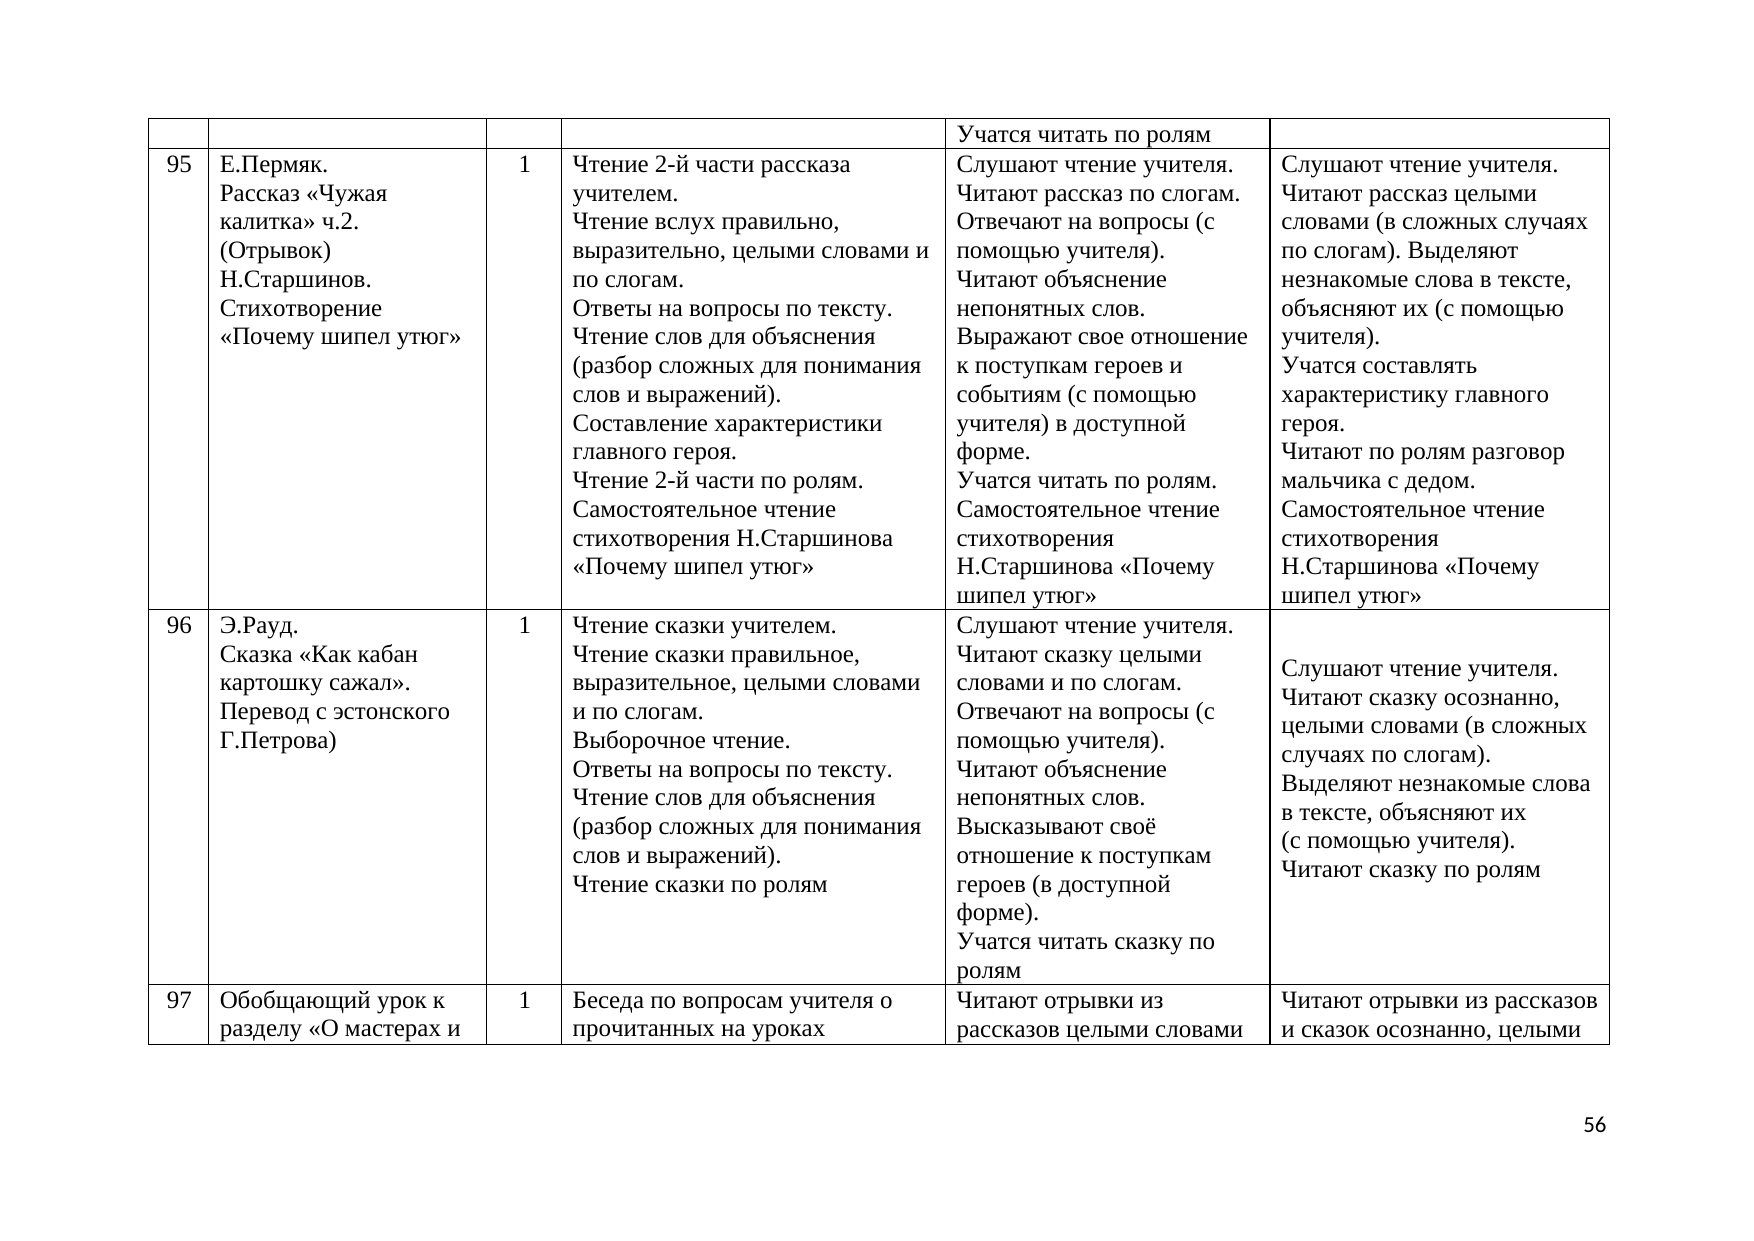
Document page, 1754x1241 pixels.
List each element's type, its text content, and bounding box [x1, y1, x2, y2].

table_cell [209, 119, 486, 148]
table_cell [562, 985, 945, 1043]
table_cell 1 [487, 610, 561, 984]
table_cell 97 [149, 985, 208, 1043]
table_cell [1271, 985, 1609, 1043]
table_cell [1271, 119, 1609, 148]
table_cell 94 [149, 119, 208, 148]
table_cell Слушают чтение учителя. Читают рассказ целыми словами (в сложных случаях по слогам). Выделяют незнакомые слова в тексте, объясняют их (с помощью учителя). Учатся составлять характеристику главного героя. Читают по ролям разговор мальчика с дедом. Самостоятельное чтение стихотворения Н.Старшинова «Почему шипел утюг» [1271, 149, 1609, 609]
table_cell 96 [149, 610, 208, 984]
table_cell Слушают чтение учителя. Читают сказку осознанно, целыми словами (в сложных случаях по слогам). Выделяют незнакомые слова в тексте, объясняют их (с помощью учителя). Читают сказку по ролям [1271, 610, 1609, 984]
table_cell Слушают чтение учителя. Читают рассказ по слогам. Отвечают на вопросы (с помощью учителя). Читают объяснение непонятных слов. Выражают свое отношение к поступкам героев и событиям (с помощью учителя) в доступной форме. Учатся читать по ролям. Самостоятельное чтение стихотворения Н.Старшинова «Почему шипел утюг» [946, 149, 1269, 609]
table_cell Чтение сказки учителем. Чтение сказки правильное, выразительное, целыми словами и по слогам. Выборочное чтение. Ответы на вопросы по тексту. Чтение слов для объяснения (разбор сложных для понимания слов и выражений). Чтение сказки по ролям [562, 610, 945, 984]
table_cell 1 [487, 985, 561, 1043]
table_cell Слушают чтение учителя. Читают сказку целыми словами и по слогам. Отвечают на вопросы (с помощью учителя). Читают объяснение непонятных слов. Высказывают своё отношение к поступкам героев (в доступной форме). Учатся читать сказку по ролям [946, 610, 1269, 984]
table_cell 95 [149, 149, 208, 609]
table_cell Е.Пермяк. Рассказ «Чужая калитка» ч.2. (Отрывок) Н.Старшинов. Стихотворение «Почему шипел утюг» [209, 149, 486, 609]
table_cell 1 [487, 149, 561, 609]
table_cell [946, 119, 1269, 148]
table_cell Чтение 2-й части рассказа учителем. Чтение вслух правильно, выразительно, целыми словами и по слогам. Ответы на вопросы по тексту. Чтение слов для объяснения (разбор сложных для понимания слов и выражений). Составление характеристики главного героя. Чтение 2-й части по ролям. Самостоятельное чтение стихотворения Н.Старшинова «Почему шипел утюг» [562, 149, 945, 609]
table_cell 1 [487, 119, 561, 148]
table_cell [562, 119, 945, 148]
table_cell Э.Рауд. Сказка «Как кабан картошку сажал». Перевод с эстонского Г.Петрова) [209, 610, 486, 984]
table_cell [946, 985, 1269, 1043]
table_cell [209, 985, 486, 1043]
